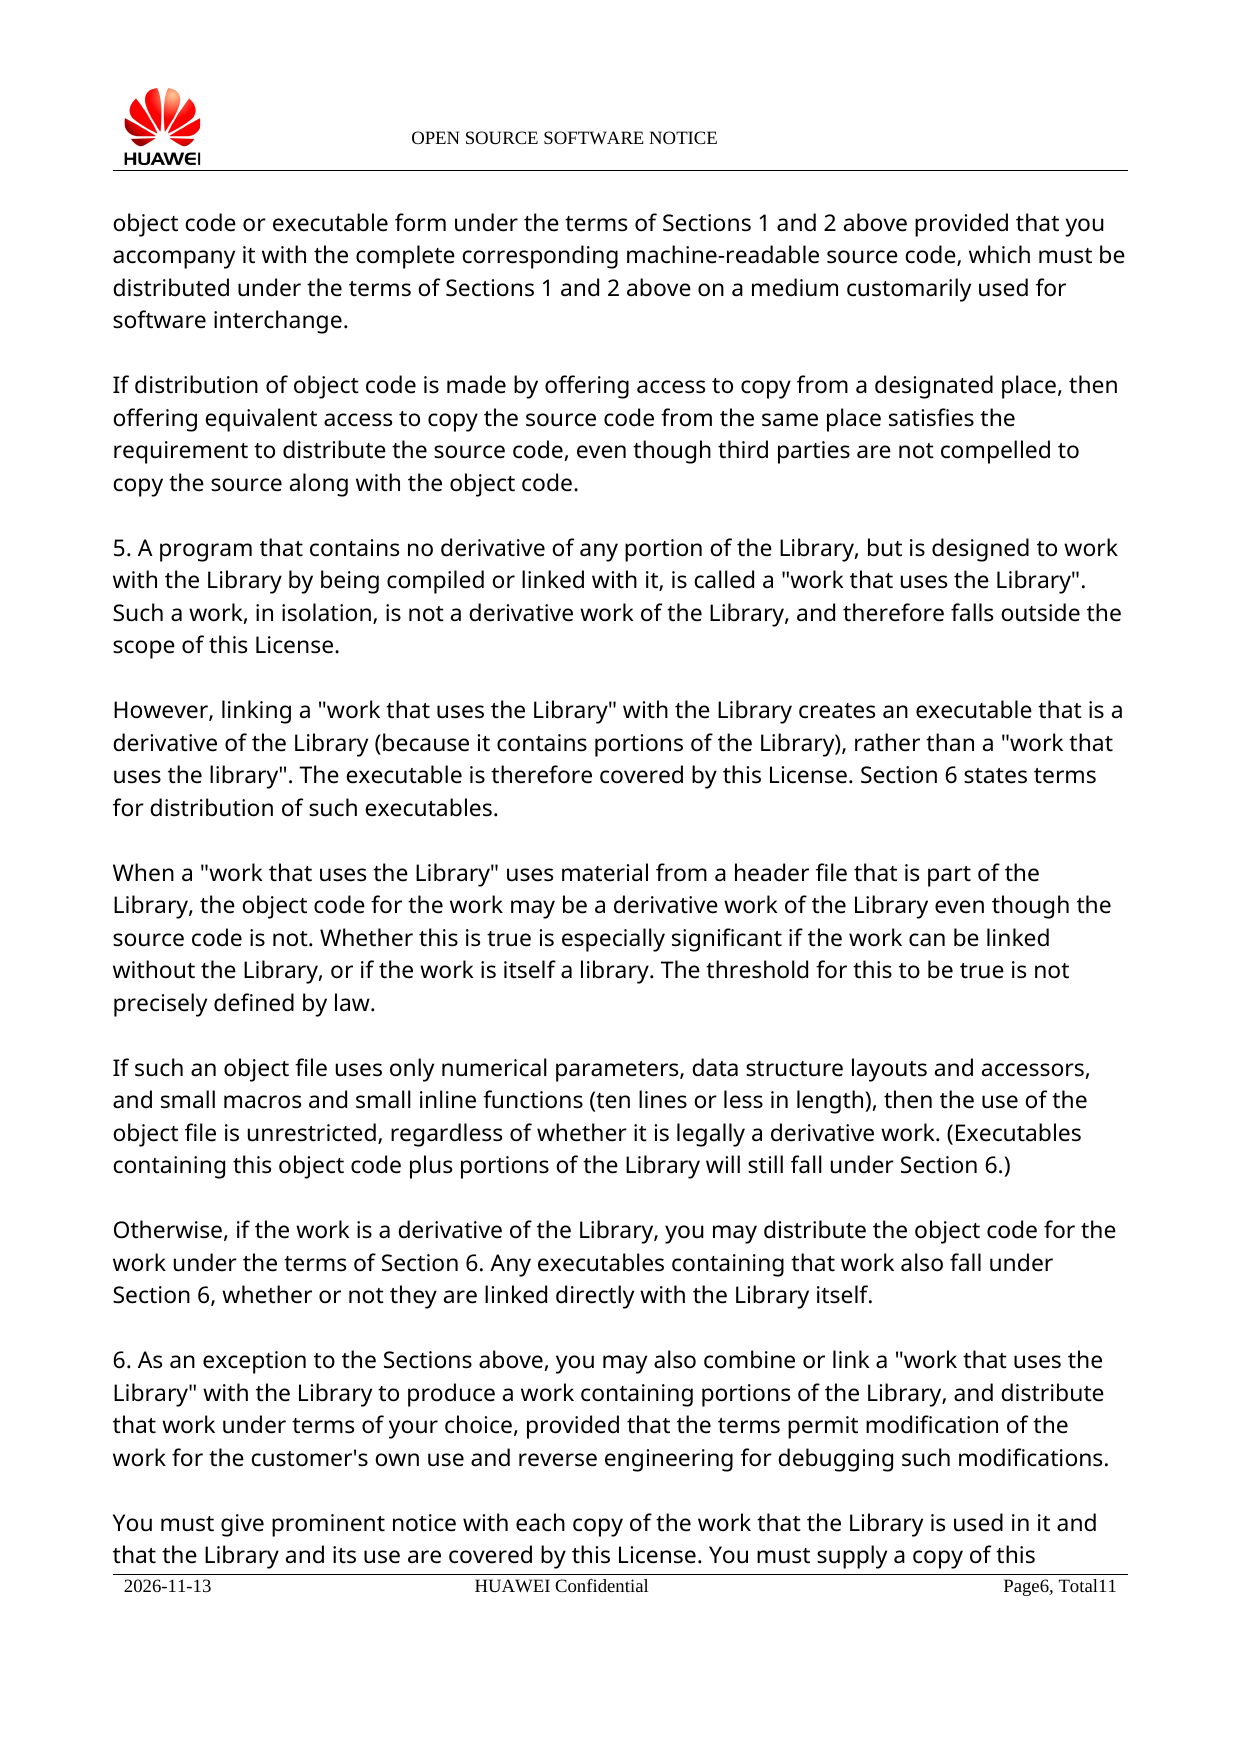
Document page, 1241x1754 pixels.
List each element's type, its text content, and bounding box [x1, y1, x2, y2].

text However, linking a "work that uses the Library" with the Library creates an executable that is a derivative of the Library (because it contains portions of the Library), rather than a "work that uses the library". The executable is therefore covered by this License. Section 6 states terms for distribution of such executables. [112, 694, 1128, 824]
text If such an object file uses only numerical parameters, data structure layouts and accessors, and small macros and small inline functions (ten lines or less in length), then the use of the object file is unrestricted, regardless of whether it is legally a derivative work. (Executables containing this object code plus portions of the Library will still fall under Section 6.) [112, 1051, 1128, 1181]
text If distribution of object code is made by offering access to copy from a designated place, then offering equivalent access to copy the source code from the same place satisfies the requirement to distribute the source code, even though third parties are not compelled to copy the source along with the object code. [112, 369, 1128, 499]
text When a "work that uses the Library" uses material from a header file that is part of the Library, the object code for the work may be a derivative work of the Library even though the source code is not. Whether this is true is especially significant if the work can be linked without the Library, or if the work is itself a library. The threshold for this to be true is not precisely defined by law. [112, 856, 1128, 1019]
picture [124, 88, 201, 165]
text Otherwise, if the work is a derivative of the Library, you may distribute the object code for the work under the terms of Section 6. Any executables containing that work also fall under Section 6, whether or not they are linked directly with the Library itself. [112, 1214, 1128, 1311]
text 5. A program that contains no derivative of any portion of the Library, but is designed to work with the Library by being compiled or linked with it, is called a "work that uses the Library". Such a work, in isolation, is not a derivative work of the Library, and therefore falls outside the scope of this License. [112, 531, 1128, 661]
text 6. As an exception to the Sections above, you may also combine or link a "work that uses the Library" with the Library to produce a work containing portions of the Library, and distribute that work under terms of your choice, provided that the terms permit modification of the work for the customer's own use and reverse engineering for debugging such modifications. [112, 1344, 1128, 1474]
